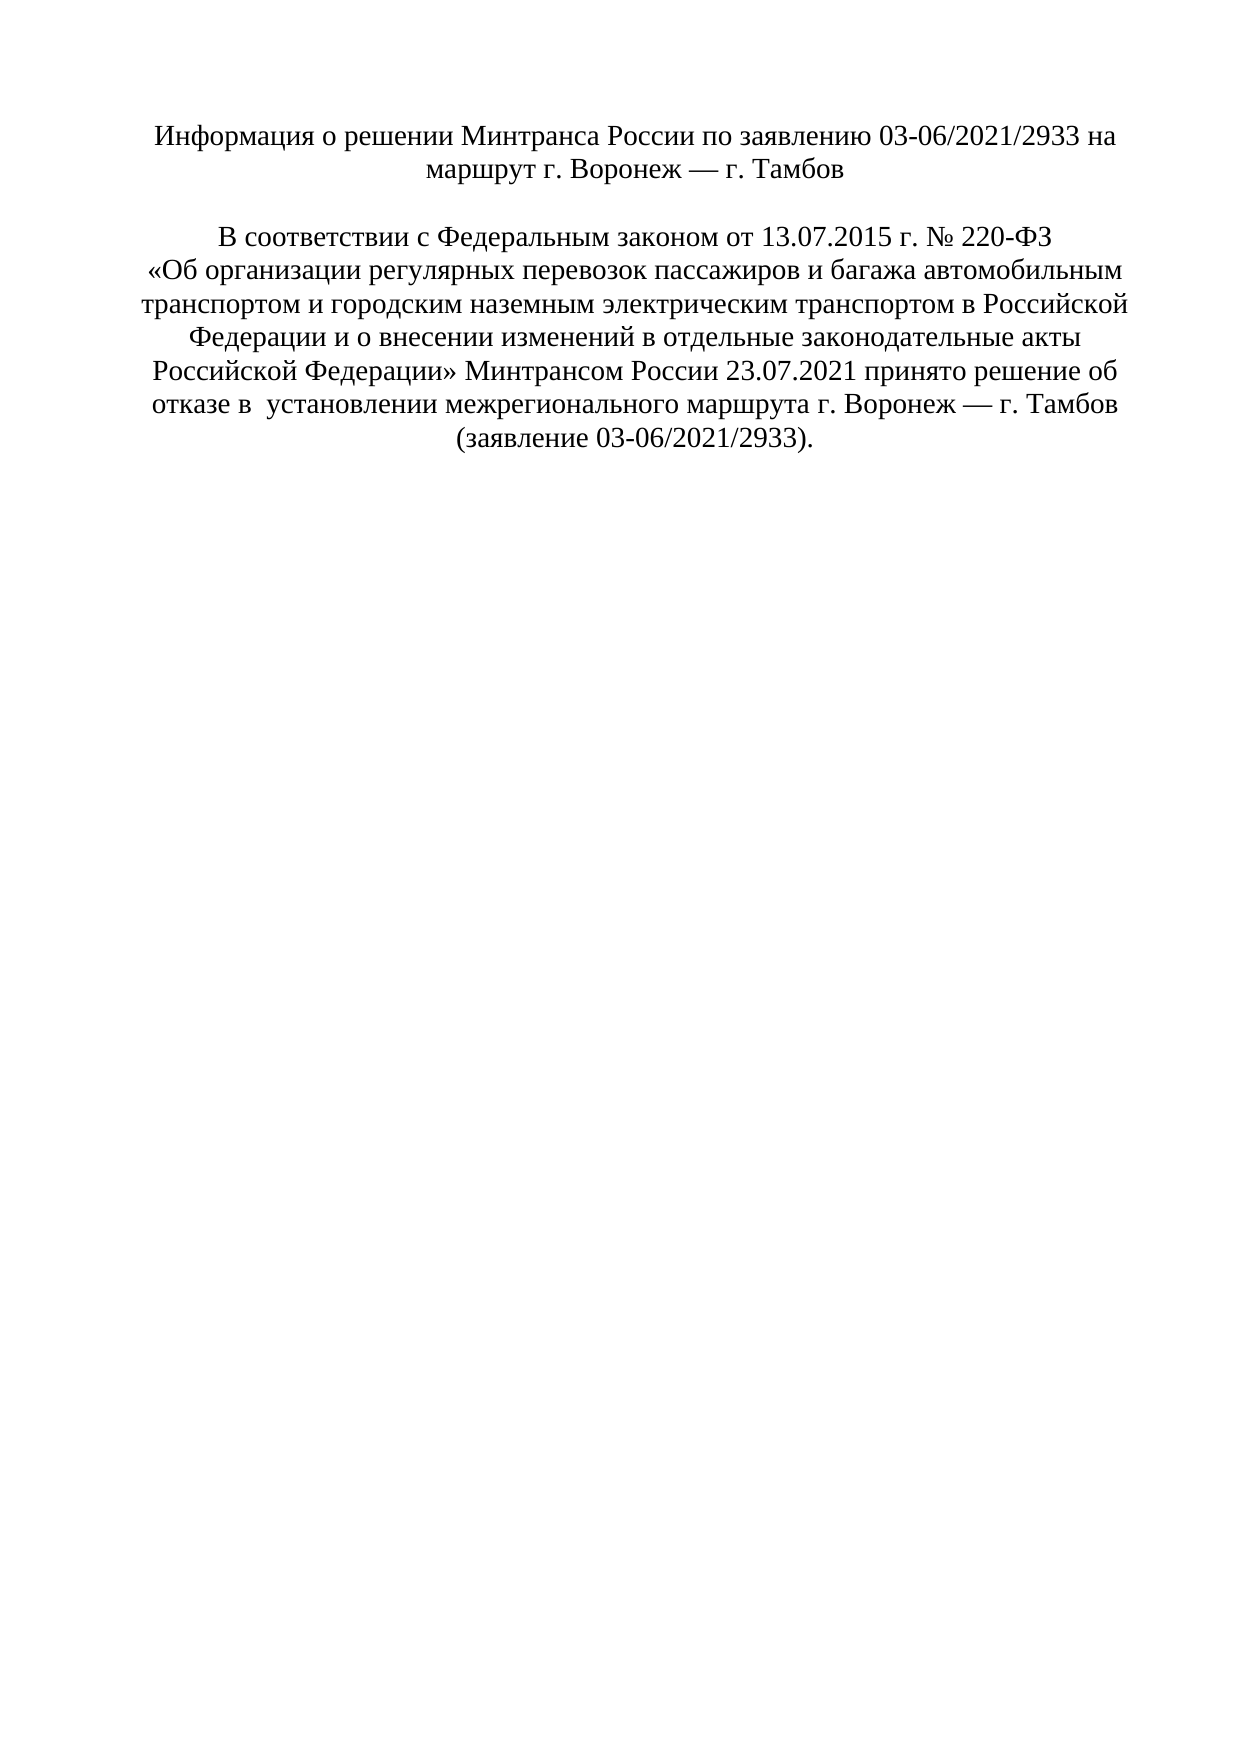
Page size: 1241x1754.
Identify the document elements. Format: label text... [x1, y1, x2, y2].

text Информация о решении Минтранса России по заявлению 03-06/2021/2933 на маршрут г. Воронеж — г. Тамбов [118, 118, 1152, 185]
text В соответствии с Федеральным законом от 13.07.2015 г. № 220-ФЗ «Об организации регулярных перевозок пассажиров и багажа автомобильным транспортом и городским наземным электрическим транспортом в Российской Федерации и о внесении изменений в отдельные законодательные акты Российской Федерации» Минтрансом России 23.07.2021 принято решение об отказе в установлении межрегионального маршрута г. Воронеж — г. Тамбов (заявление 03-06/2021/2933). [118, 219, 1152, 453]
